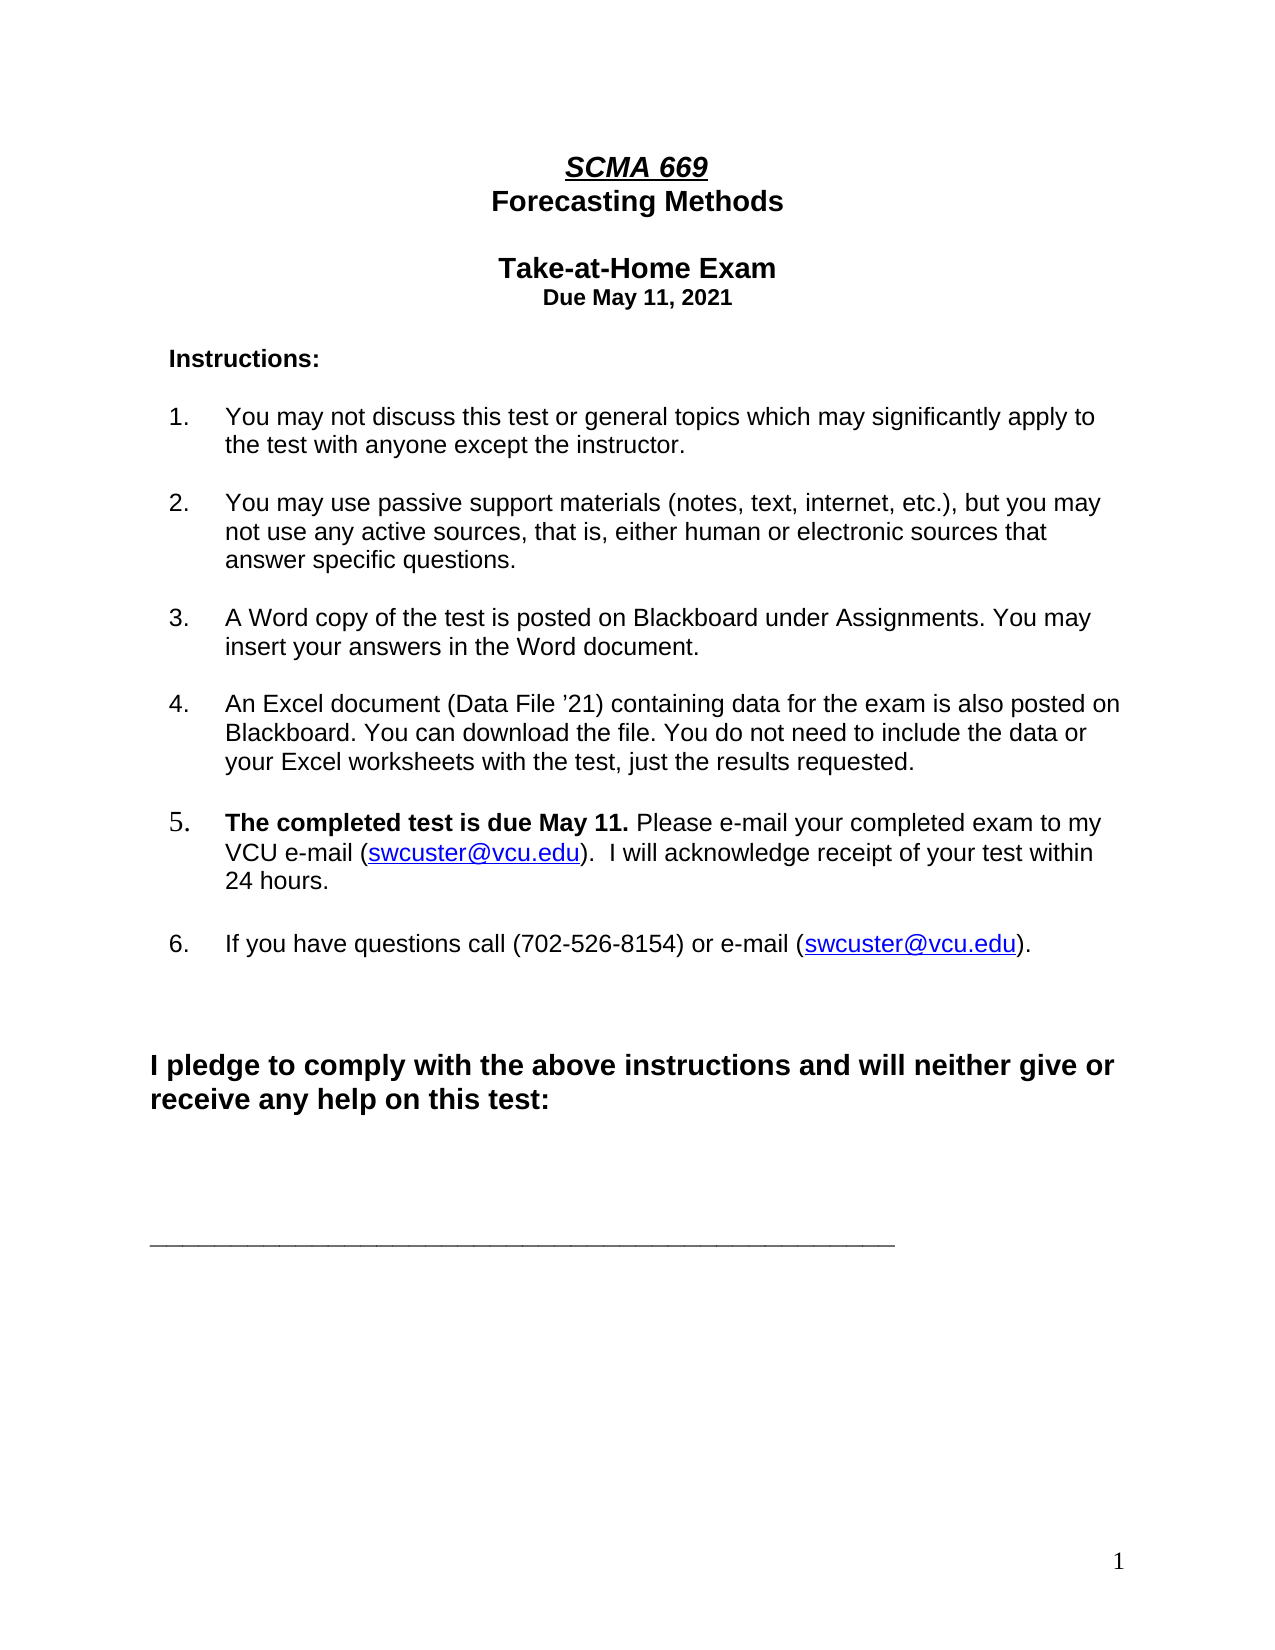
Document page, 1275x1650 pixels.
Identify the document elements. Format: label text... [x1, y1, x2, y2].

list You may not discuss this test or general topics which may significantly apply to the test with anyone except the instructor. [169, 402, 1125, 459]
list A Word copy of the test is posted on Blackboard under Assignments. You may insert your answers in the Word document. [169, 603, 1125, 660]
list You may use passive support materials (notes, text, internet, etc.), but you may not use any active sources, that is, either human or electronic sources that answer specific questions. [169, 488, 1125, 574]
list If you have questions call (702-526-8154) or e-mail (swcuster@vcu.edu). [169, 929, 1125, 957]
text Instructions: [169, 344, 1125, 373]
subtitle SCMA 669 [150, 150, 1125, 183]
list The completed test is due May 11. Please e-mail your completed exam to my VCU e-mail (swcuster@vcu.edu). I will acknowledge receipt of your test within 24 hours. [169, 804, 1125, 895]
text Forecasting Methods [150, 183, 1125, 217]
text I pledge to comply with the above instructions and will neither give or receive any help on this test: [150, 1048, 1125, 1116]
list An Excel document (Data File ’21) containing data for the exam is also posted on Blackboard. You can download the file. You do not need to include the data or your Excel worksheets with the test, just the results requested. [169, 689, 1125, 775]
text ______________________________________________ [150, 1216, 1125, 1250]
text Due May 11, 2021 [150, 284, 1125, 311]
text Take-at-Home Exam [150, 251, 1125, 284]
